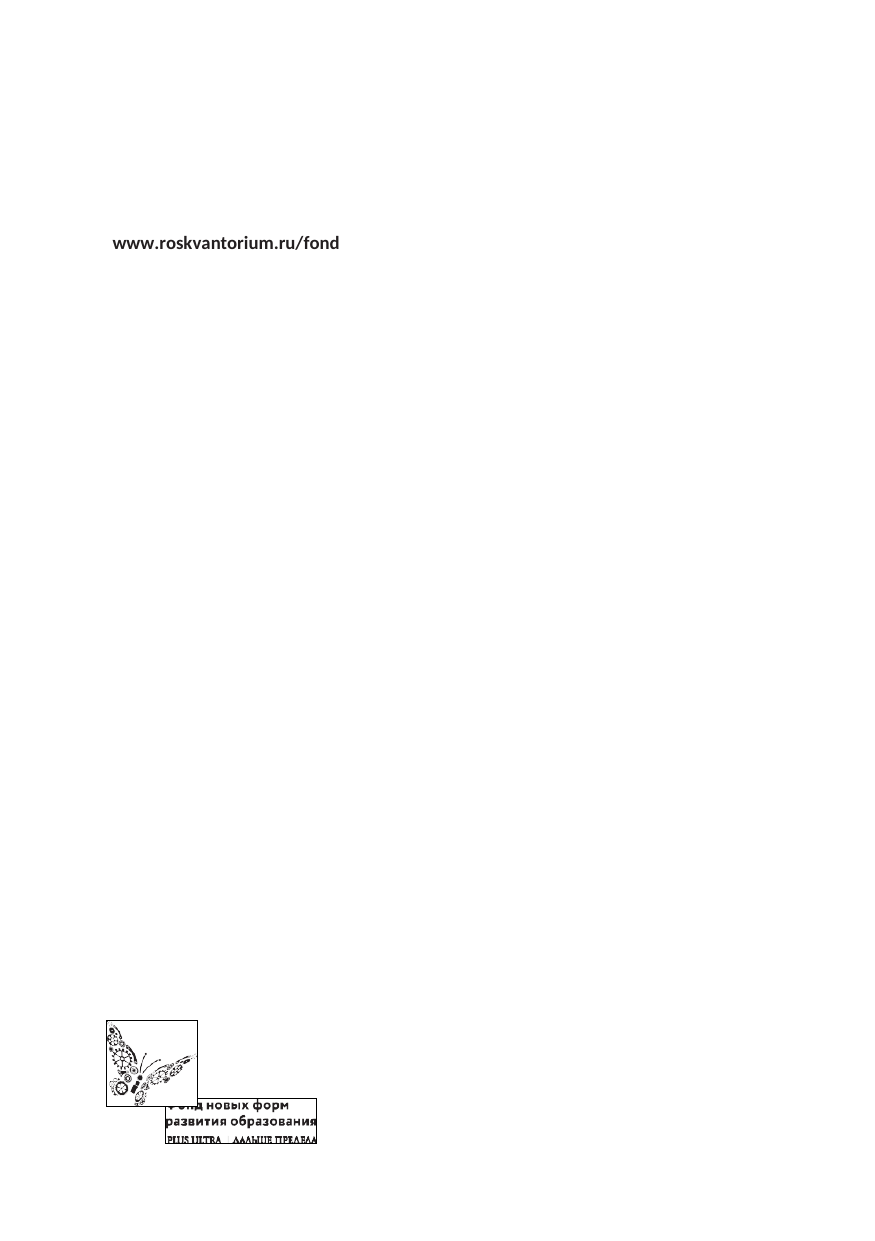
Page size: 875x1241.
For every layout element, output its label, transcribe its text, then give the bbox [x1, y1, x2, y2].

picture [107, 1021, 197, 1106]
text www.roskvantorium.ru/fond [112, 232, 755, 254]
picture [166, 1099, 316, 1143]
